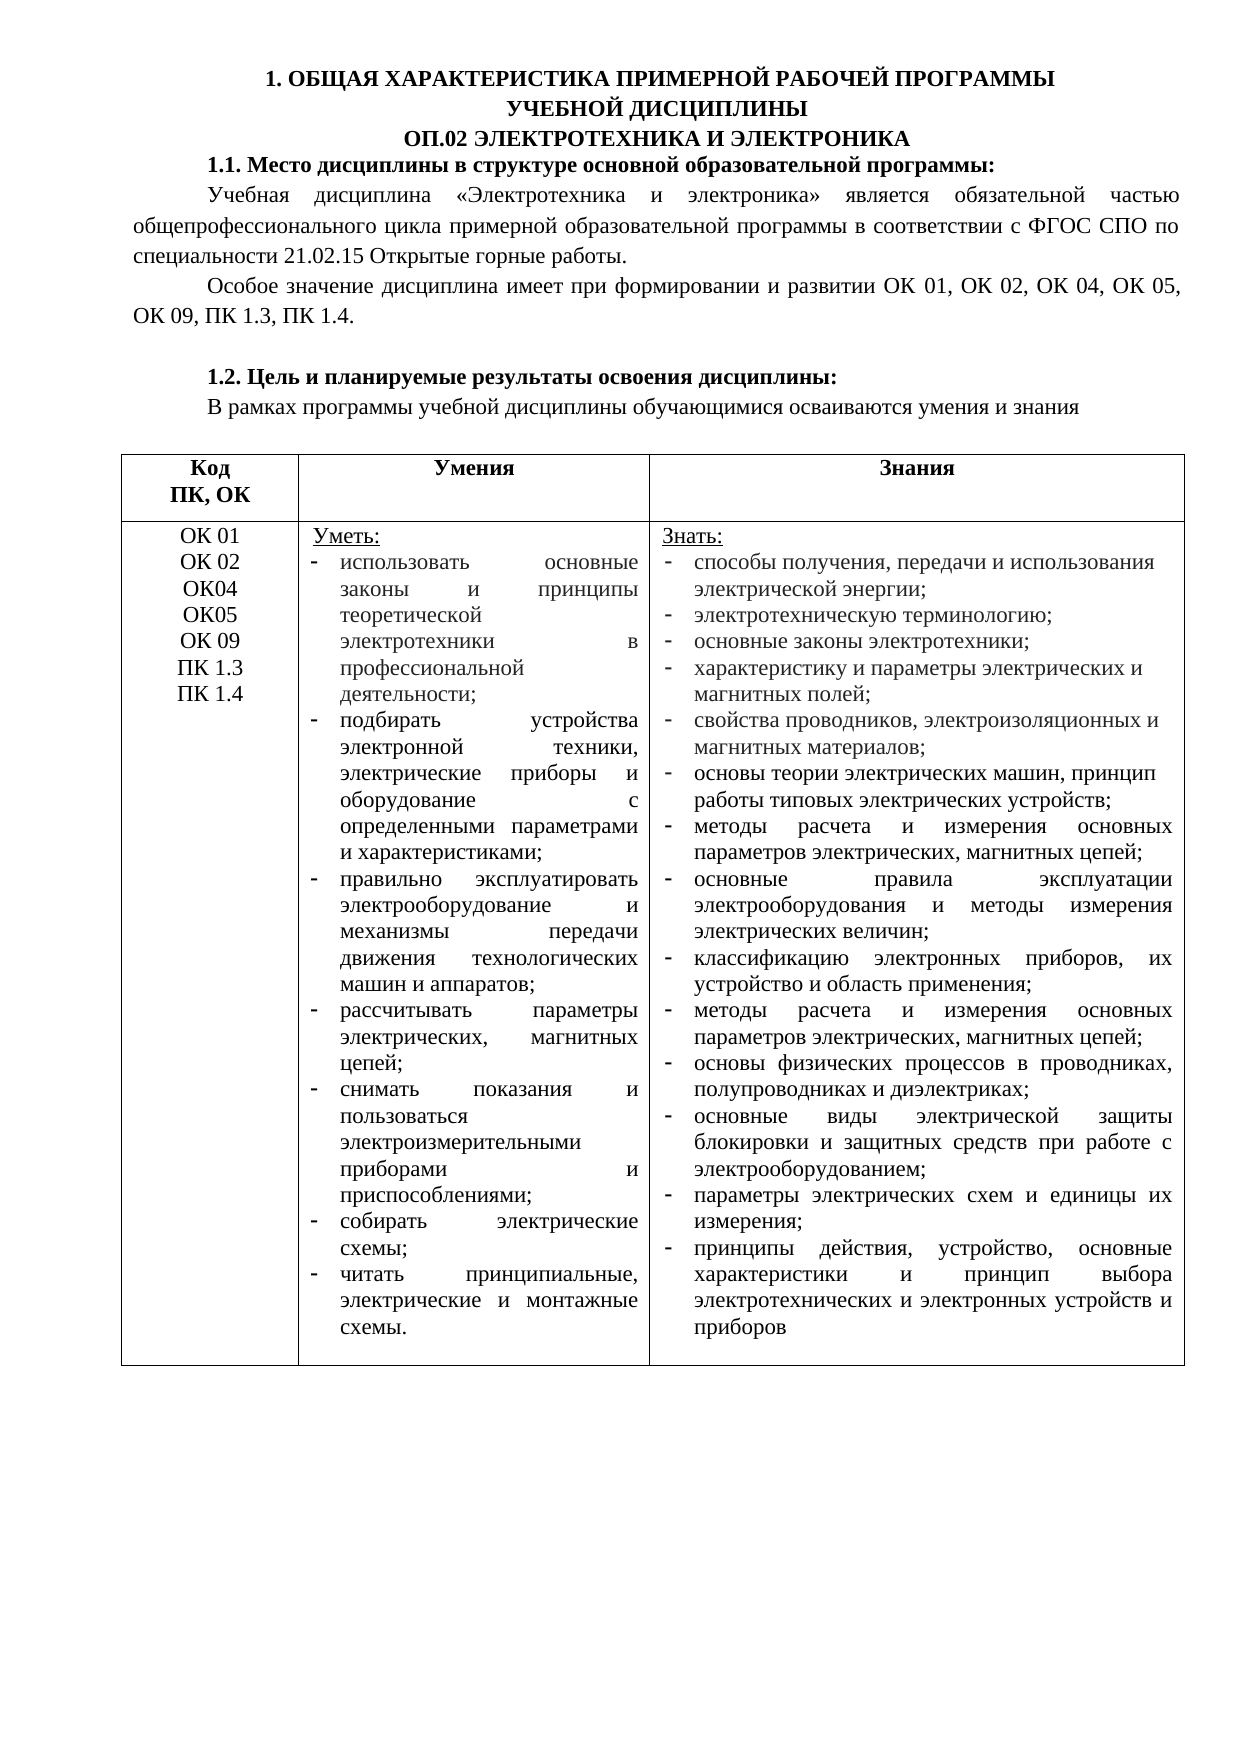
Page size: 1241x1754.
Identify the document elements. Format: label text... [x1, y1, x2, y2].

table_header Умения [299, 455, 649, 521]
text 1. ОБЩАЯ ХАРАКТЕРИСТИКА ПРИМЕРНОЙ РАБОЧЕЙ ПРОГРАММЫ [139, 64, 1181, 91]
text ОП.02 ЭЛЕКТРОТЕХНИКА И ЭЛЕКТРОНИКА [133, 125, 1181, 151]
text Особое значение дисциплина имеет при формировании и развитии ОК 01, ОК 02, ОК 04, ОК 05, ОК 09, ПК 1.3, ПК 1.4. [133, 272, 1181, 329]
table_header Код ПК, ОК [122, 455, 298, 521]
text 1.2. Цель и планируемые результаты освоения дисциплины: [133, 363, 1181, 389]
table_cell Знать: способы получения, передачи и использования электрической энергии; электротехническую терминологию; основные законы электротехники; характеристику и параметры электрических и магнитных полей; свойства проводников, электроизоляционных и магнитных материалов; основы теории электрических машин, принцип работы типовых электрических устройств; методы расчета и измерения основных параметров электрических, магнитных цепей; основные правила эксплуатации электрооборудования и методы измерения электрических величин; классификацию электронных приборов, их устройство и область применения; методы расчета и измерения основных параметров электрических, магнитных цепей; основы физических процессов в проводниках, полупроводниках и диэлектриках; основные виды электрической защиты блокировки и защитных средств при работе с электрооборудованием; параметры электрических схем и единицы их измерения; принципы действия, устройство, основные характеристики и принцип выбора электротехнических и электронных устройств и приборов [650, 522, 1184, 1365]
text 1.1. Место дисциплины в структуре основной образовательной программы: [133, 151, 1181, 178]
table_header Знания [650, 455, 1184, 521]
text УЧЕБНОЙ ДИСЦИПЛИНЫ [133, 95, 1181, 121]
table_cell ОК 01 ОК 02 ОК04 ОК05 ОК 09 ПК 1.3 ПК 1.4 [122, 522, 298, 1365]
text В рамках программы учебной дисциплины обучающимися осваиваются умения и знания [133, 393, 1181, 419]
text Учебная дисциплина «Электротехника и электроника» является обязательной частью общепрофессионального цикла примерной образовательной программы в соответствии с ФГОС СПО по специальности 21.02.15 Открытые горные работы. [133, 182, 1181, 268]
table_cell Уметь: использовать основные законы и принципы теоретической электротехники в профессиональной деятельности; подбирать устройства электронной техники, электрические приборы и оборудование с определенными параметрами и характеристиками; правильно эксплуатировать электрооборудование и механизмы передачи движения технологических машин и аппаратов; рассчитывать параметры электрических, магнитных цепей; снимать показания и пользоваться электроизмерительными приборами и приспособлениями; собирать электрические схемы; читать принципиальные, электрические и монтажные схемы. [299, 522, 649, 1365]
